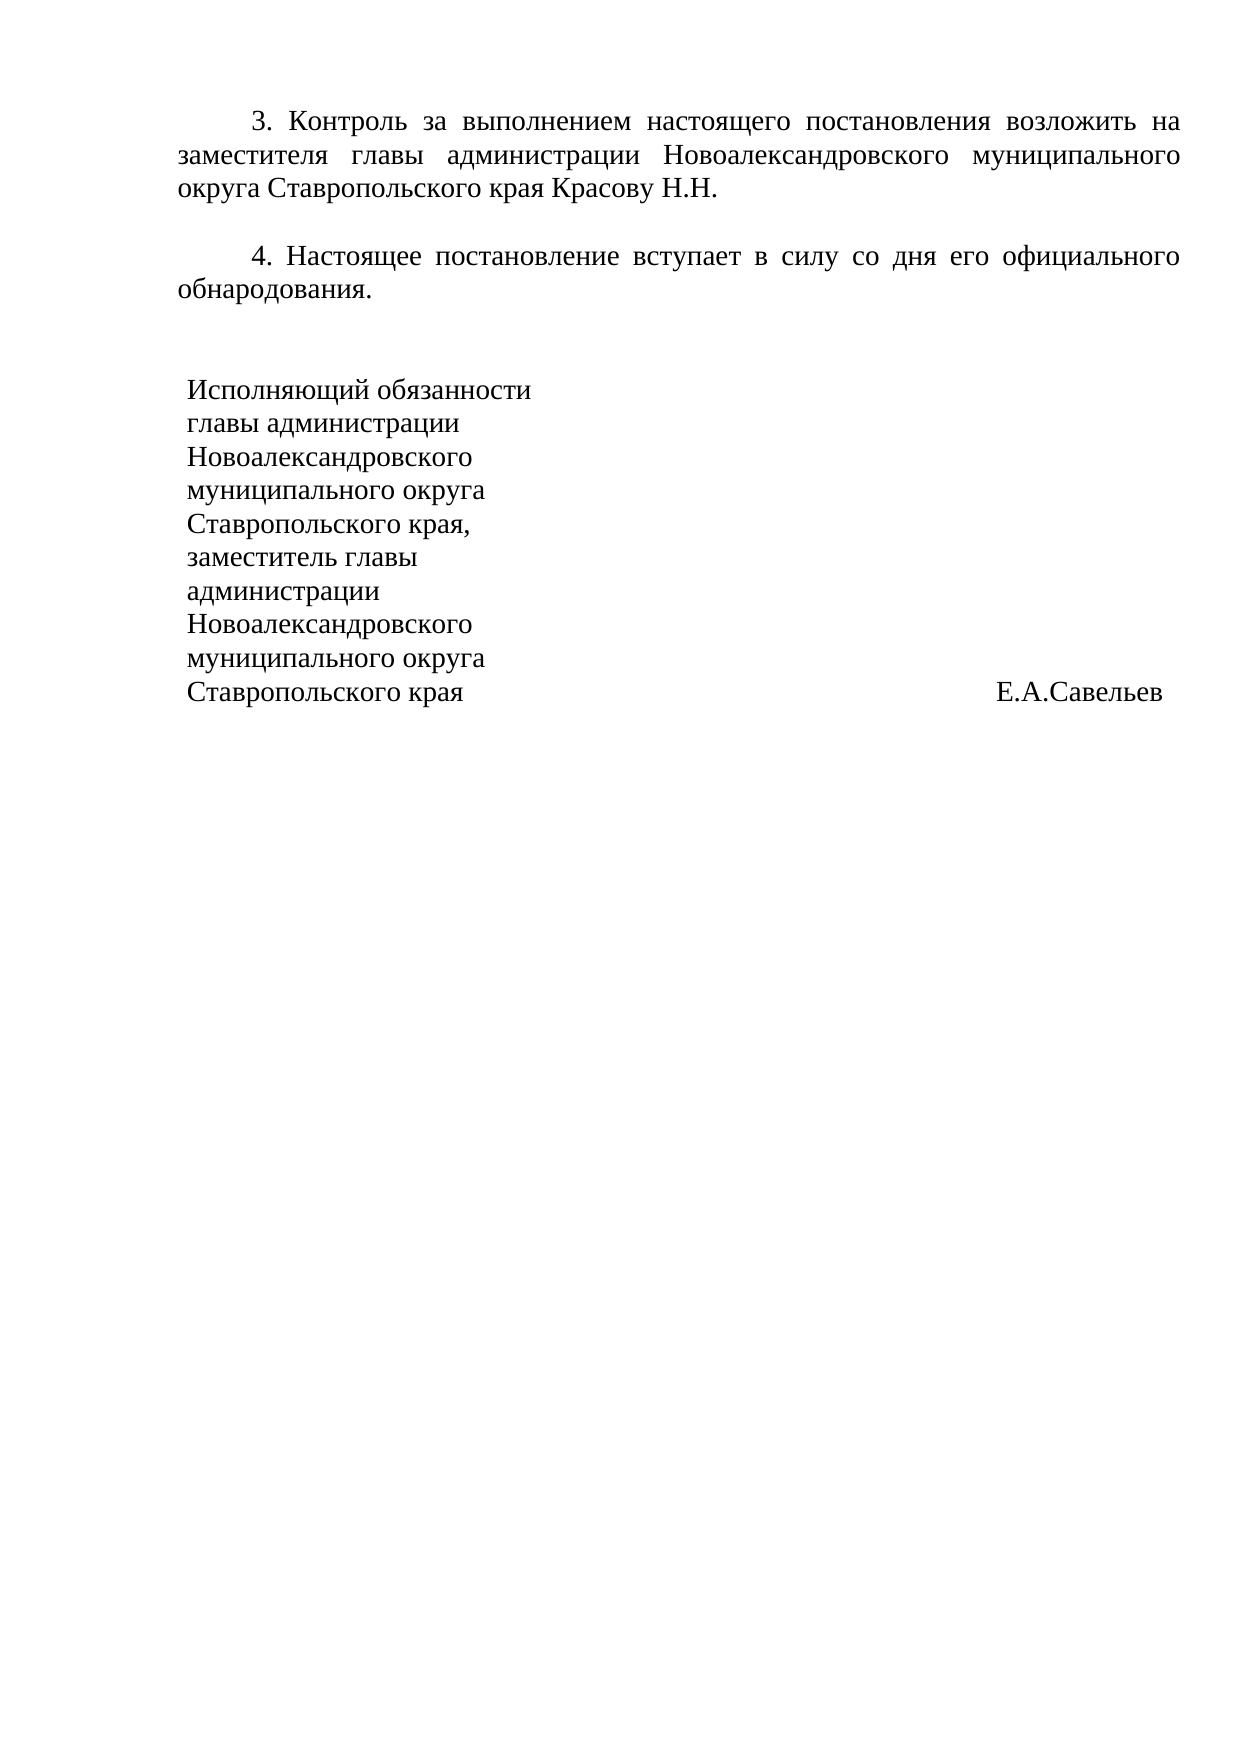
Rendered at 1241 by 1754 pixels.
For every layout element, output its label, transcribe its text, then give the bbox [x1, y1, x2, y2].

text муниципального округа [187, 640, 1181, 674]
text главы администрации [187, 405, 1181, 439]
text 3. Контроль за выполнением настоящего постановления возложить на заместителя главы администрации Новоалександровского муниципального округа Ставропольского края Красову Н.Н. [177, 103, 1181, 204]
text заместитель главы [187, 539, 1181, 573]
text Ставропольского края Е.А.Савельев [187, 674, 1181, 707]
text Ставропольского края, [187, 506, 1181, 539]
text администрации [187, 573, 1181, 607]
text Исполняющий обязанности [187, 372, 1181, 405]
text муниципального округа [187, 472, 1181, 506]
text Новоалександровского [187, 439, 1181, 472]
text Новоалександровского [187, 607, 1181, 640]
text 4. Настоящее постановление вступает в силу со дня его официального обнародования. [177, 238, 1181, 305]
